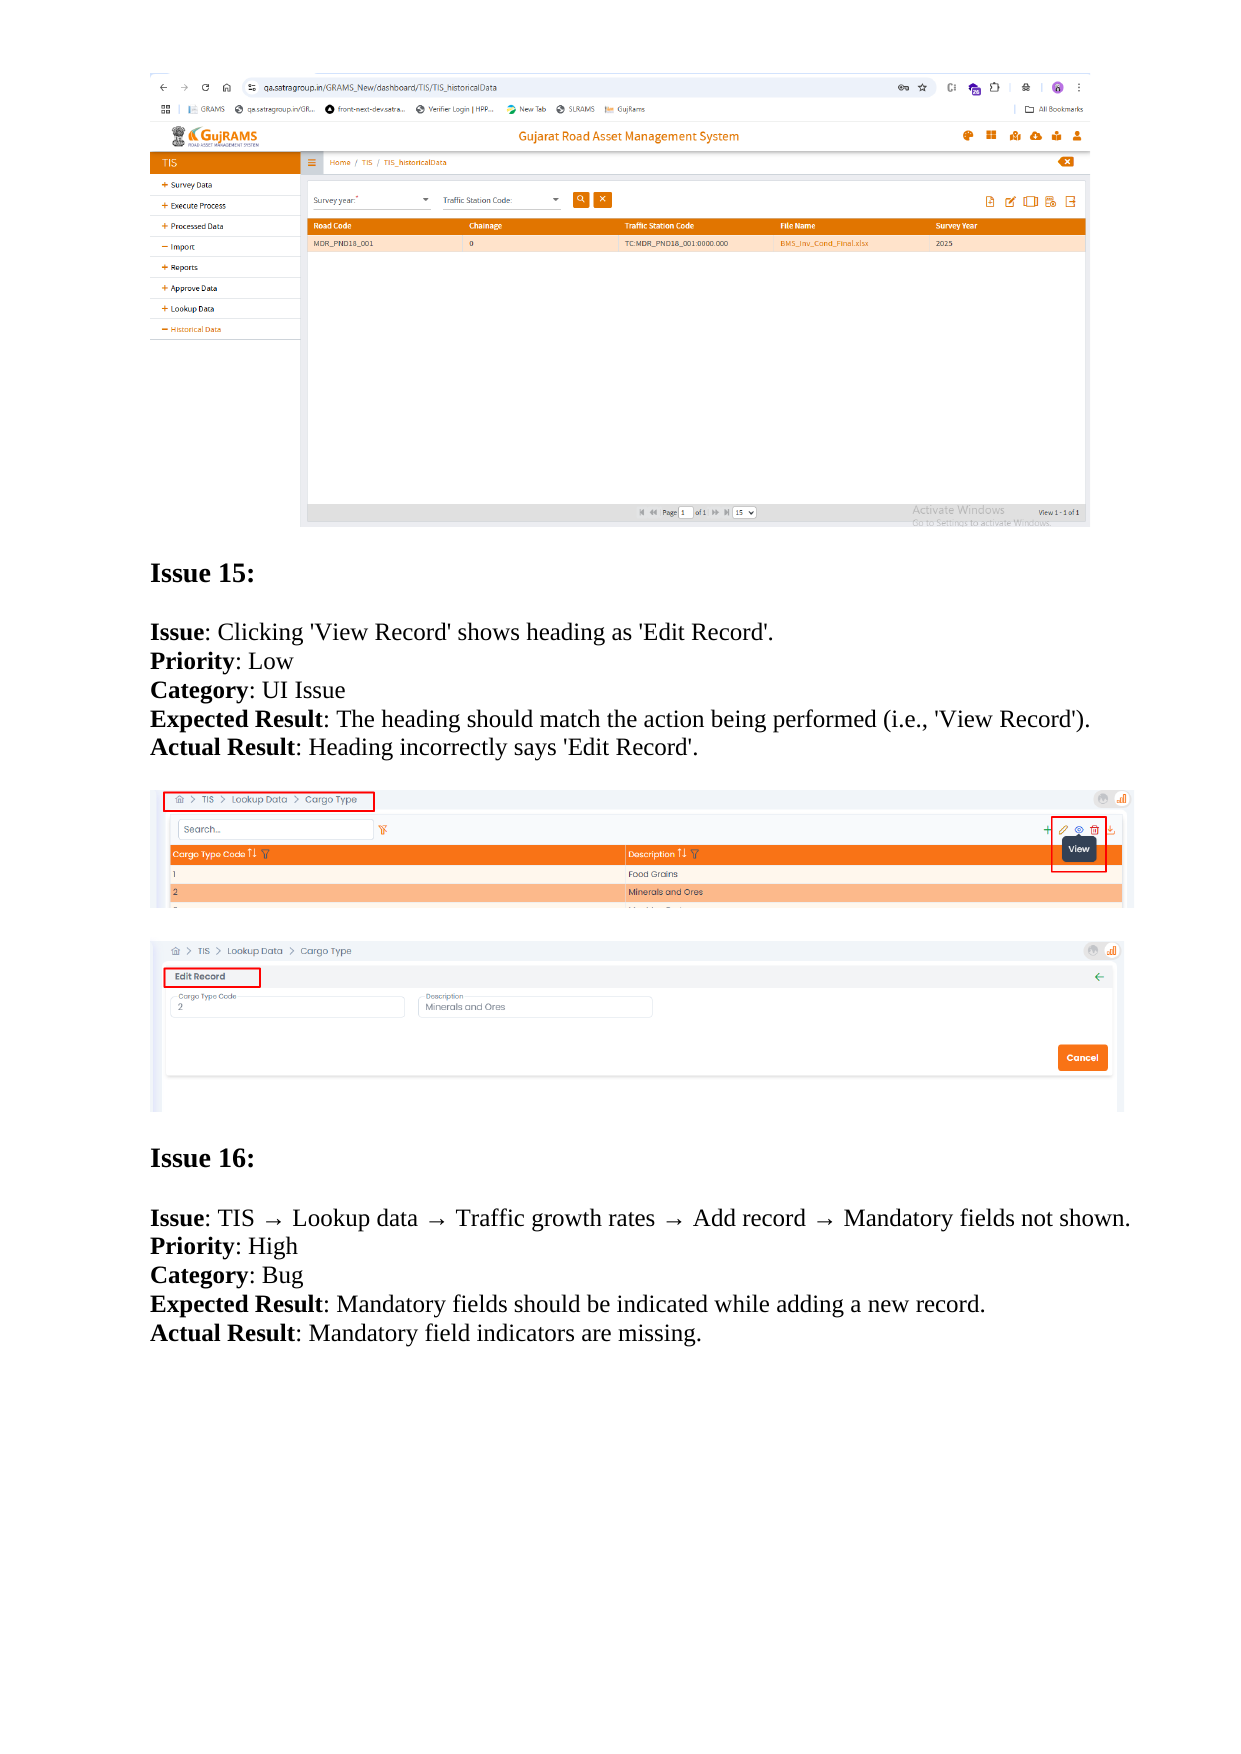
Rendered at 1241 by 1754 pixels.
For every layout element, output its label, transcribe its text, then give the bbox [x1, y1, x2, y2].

picture [150, 937, 1125, 1112]
picture [150, 790, 1135, 908]
text Issue: TIS → Lookup data → Traffic growth rates → Add record → Mandatory fields not shown. Priority: High Category: Bug Expected Result: Mandatory fields should be indicated while adding a new record. Actual Result: Mandatory field indicators are missing. [150, 1203, 1240, 1346]
text Issue: Clicking 'View Record' shows heading as 'Edit Record'. Priority: Low Category: UI Issue Expected Result: The heading should match the action being performed (i.e., 'View Record'). Actual Result: Heading incorrectly says 'Edit Record'. [150, 617, 1240, 761]
picture [150, 73, 1091, 527]
text Issue 15: [150, 556, 1240, 588]
text Issue 16: [150, 1141, 1240, 1173]
